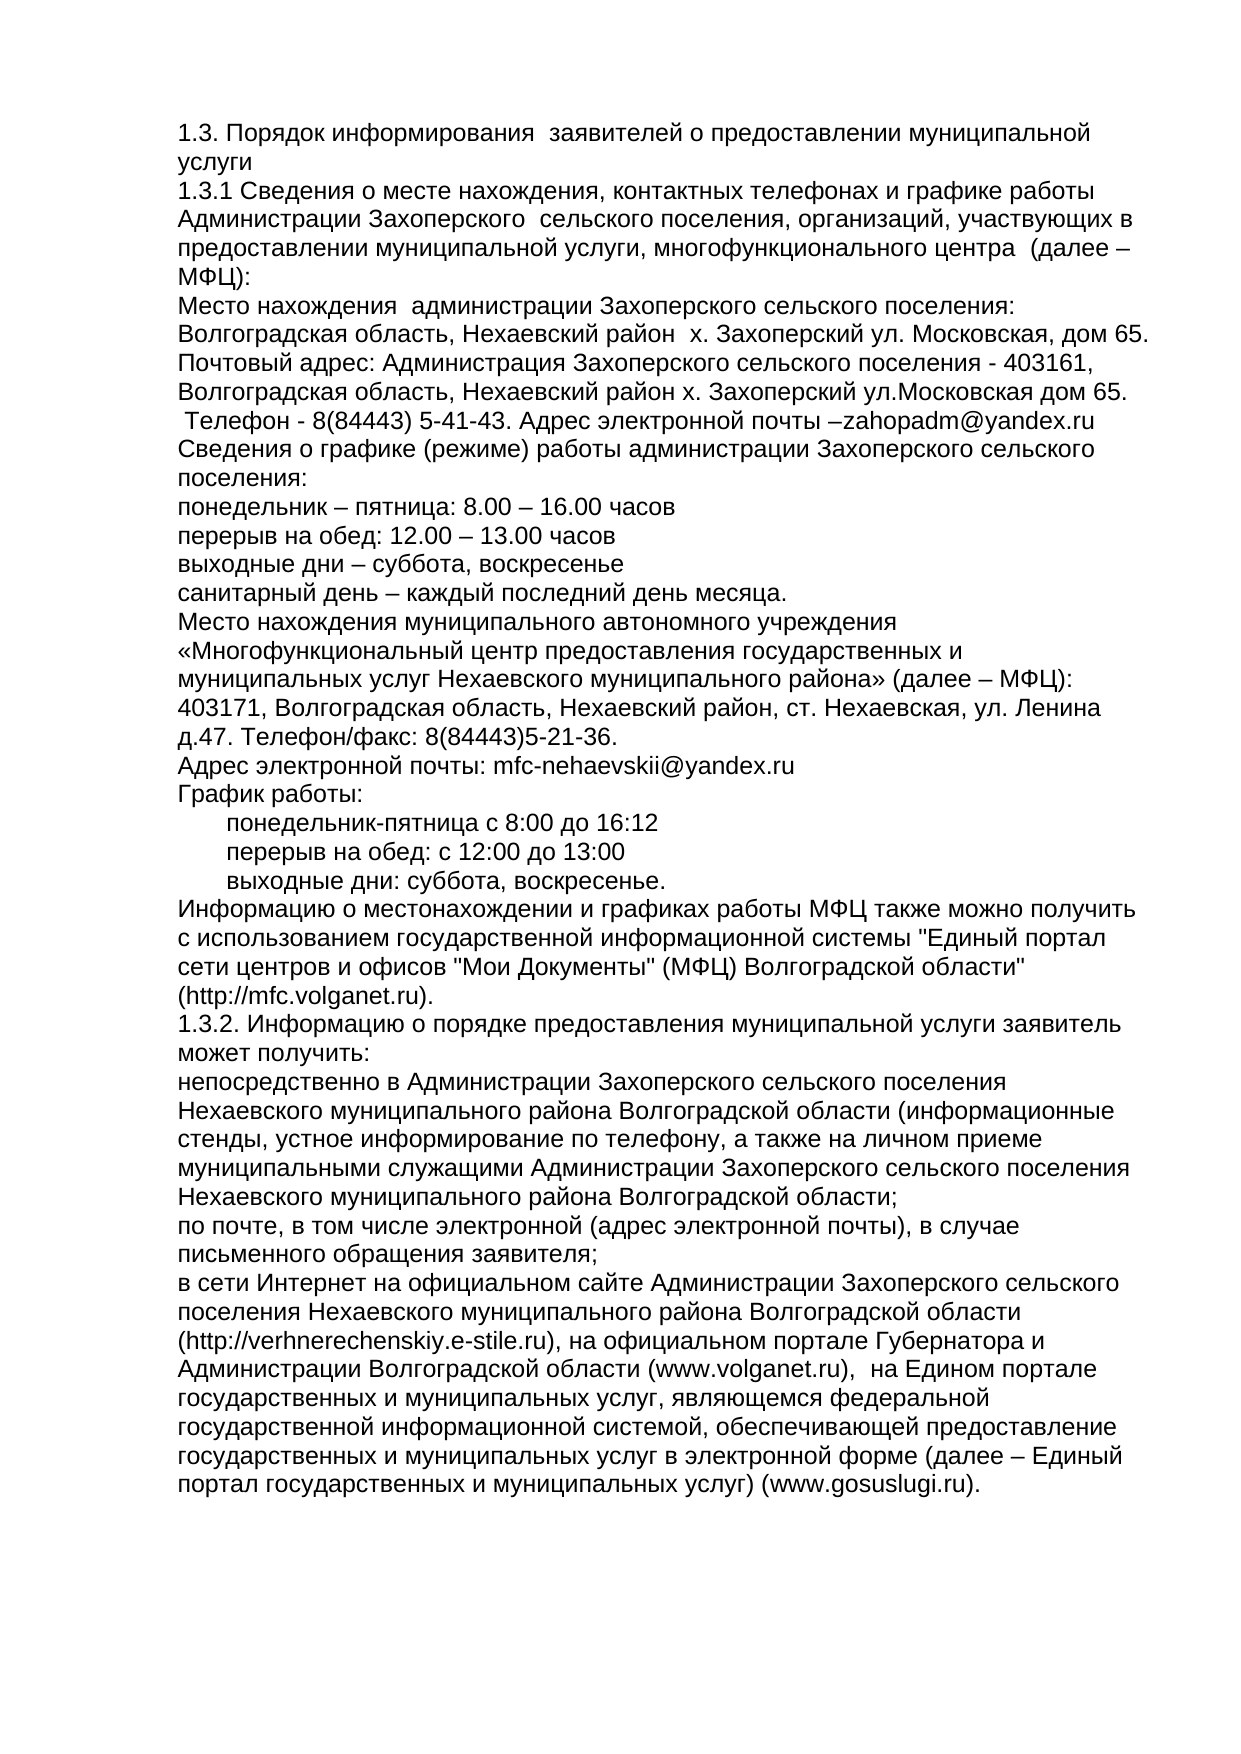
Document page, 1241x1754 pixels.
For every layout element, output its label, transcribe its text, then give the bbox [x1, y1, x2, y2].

text в сети Интернет на официальном сайте Администрации Захоперского сельского поселения Нехаевского муниципального района Волгоградской области (http://verhnerechenskiy.e-stile.ru), на официальном портале Губернатора и Администрации Волгоградской области (www.volganet.ru), на Едином портале государственных и муниципальных услуг, являющемся федеральной государственной информационной системой, обеспечивающей предоставление государственных и муниципальных услуг в электронной форме (далее – Единый портал государственных и муниципальных услуг) (www.gosuslugi.ru). [177, 1268, 1152, 1498]
text 1.3.2. Информацию о порядке предоставления муниципальной услуги заявитель может получить: [177, 1009, 1152, 1067]
text Почтовый адрес: Администрация Захоперского сельского поселения - 403161, Волгоградская область, Нехаевский район х. Захоперский ул.Московская дом 65. [177, 348, 1152, 406]
text понедельник-пятница с 8:00 до 16:12 [177, 808, 1152, 837]
text Место нахождения администрации Захоперского сельского поселения: Волгоградская область, Нехаевский район х. Захоперский ул. Московская, дом 65. [177, 291, 1152, 348]
text выходные дни: суббота, воскресенье. [177, 866, 1152, 894]
text санитарный день – каждый последний день месяца. [177, 578, 1152, 607]
text Место нахождения муниципального автономного учреждения «Многофункциональный центр предоставления государственных и муниципальных услуг Нехаевского муниципального района» (далее – МФЦ): 403171, Волгоградская область, Нехаевский район, ст. Нехаевская, ул. Ленина д.47. Телефон/факс: 8(84443)5-21-36. [177, 607, 1152, 751]
text выходные дни – суббота, воскресенье [177, 549, 1152, 578]
text перерыв на обед: с 12:00 до 13:00 [177, 837, 1152, 866]
text по почте, в том числе электронной (адрес электронной почты), в случае письменного обращения заявителя; [177, 1211, 1152, 1268]
text Адрес электронной почты: mfc-nehaevskii@yandex.ru [177, 751, 1152, 779]
text понедельник – пятница: 8.00 – 16.00 часов [177, 492, 1152, 521]
text Информацию о местонахождении и графиках работы МФЦ также можно получить с использованием государственной информационной системы "Единый портал сети центров и офисов "Мои Документы" (МФЦ) Волгоградской области" (http://mfc.volganet.ru). [177, 894, 1152, 1009]
text перерыв на обед: 12.00 – 13.00 часов [177, 521, 1152, 549]
text Телефон - 8(84443) 5-41-43. Адрес электронной почты –zahopadm@yandex.ru [177, 406, 1152, 434]
text График работы: [177, 779, 1152, 808]
text Сведения о графике (режиме) работы администрации Захоперского сельского поселения: [177, 434, 1152, 492]
text 1.3. Порядок информирования заявителей о предоставлении муниципальной услуги [177, 118, 1152, 176]
text 1.3.1 Сведения о месте нахождения, контактных телефонах и графике работы Администрации Захоперского сельского поселения, организаций, участвующих в предоставлении муниципальной услуги, многофункционального центра (далее – МФЦ): [177, 176, 1152, 291]
text непосредственно в Администрации Захоперского сельского поселения Нехаевского муниципального района Волгоградской области (информационные стенды, устное информирование по телефону, а также на личном приеме муниципальными служащими Администрации Захоперского сельского поселения Нехаевского муниципального района Волгоградской области; [177, 1067, 1152, 1211]
